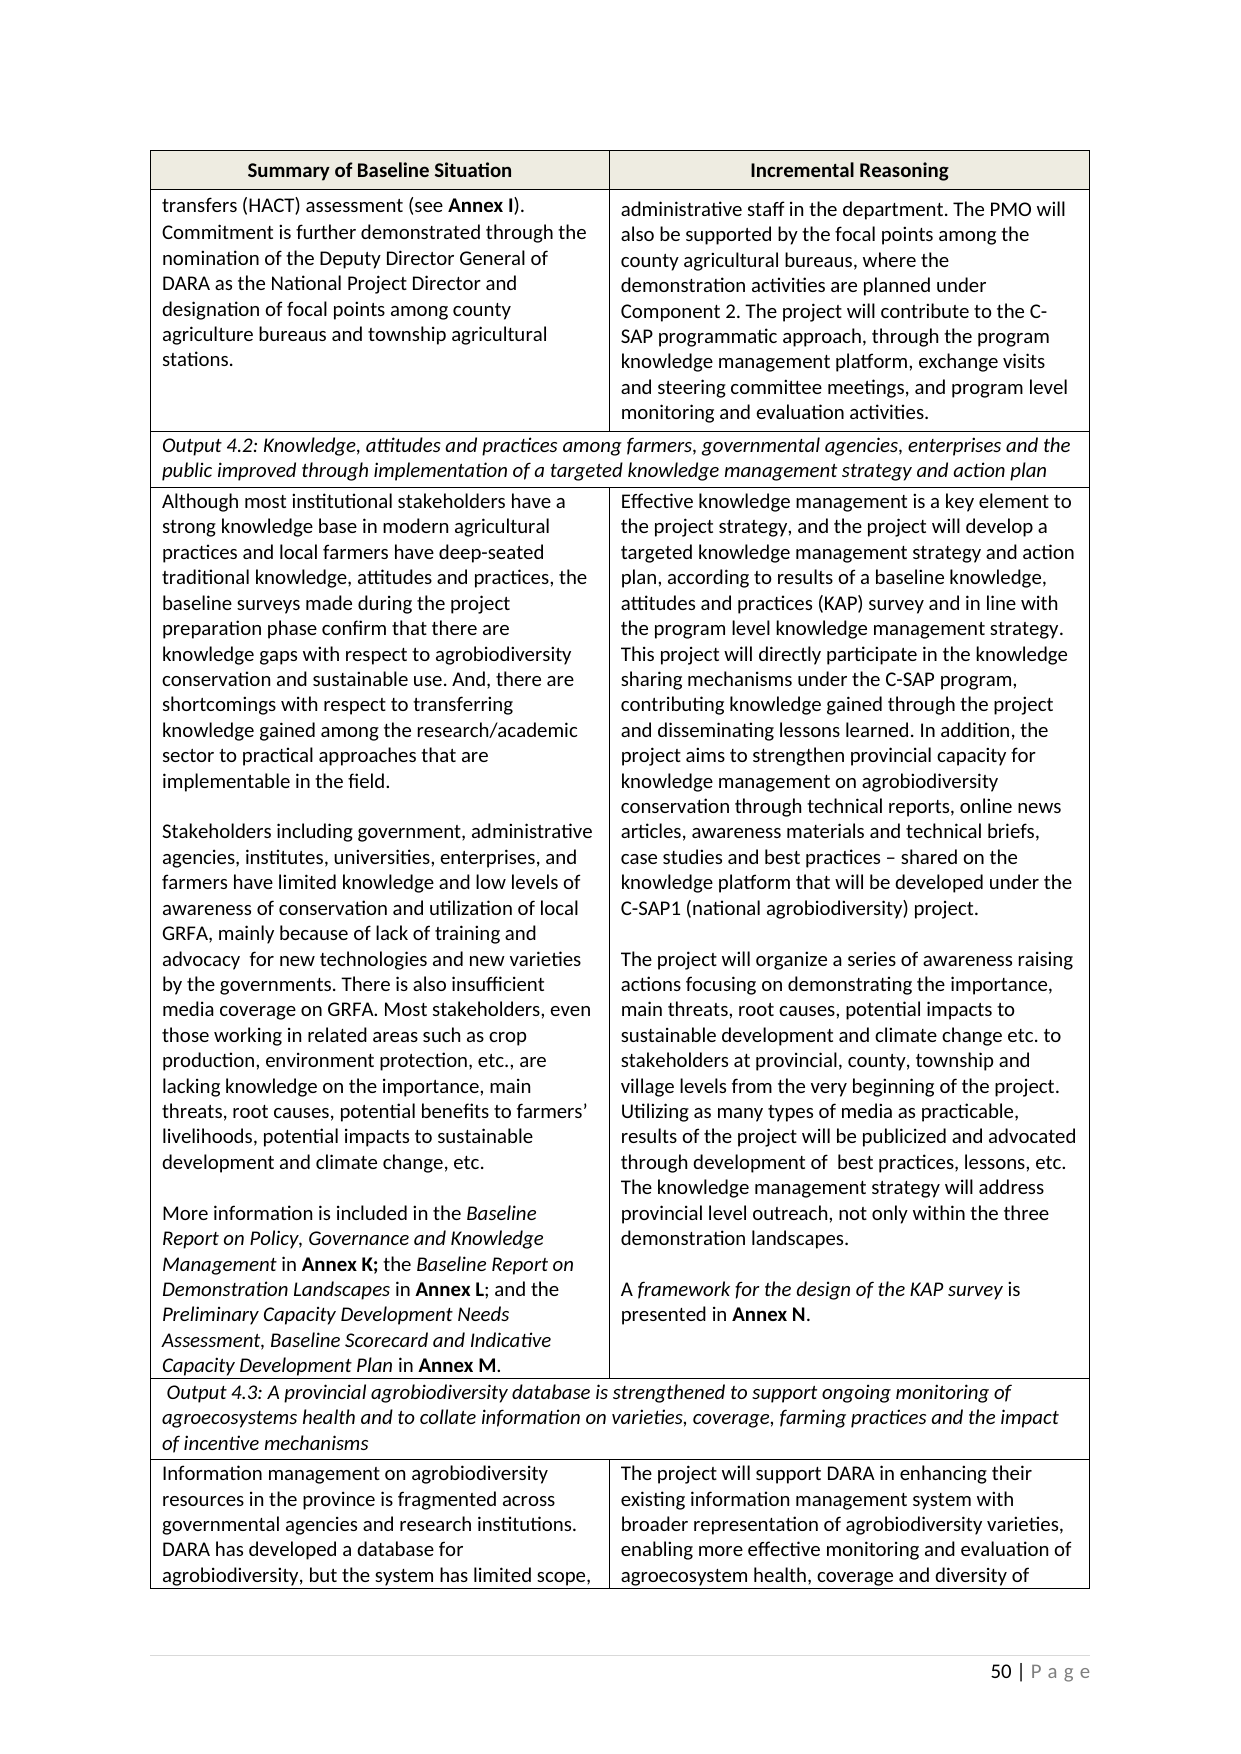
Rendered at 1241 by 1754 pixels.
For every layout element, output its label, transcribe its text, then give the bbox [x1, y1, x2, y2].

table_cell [610, 1460, 1089, 1587]
table_cell Output 4.2: Knowledge, attitudes and practices among farmers, governmental agencies, enterprises and the public improved through implementation of a targeted knowledge management strategy and action plan [151, 432, 1089, 487]
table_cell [151, 190, 609, 431]
table_cell Although most institutional stakeholders have a strong knowledge base in modern agricultural practices and local farmers have deep-seated traditional knowledge, attitudes and practices, the baseline surveys made during the project preparation phase confirm that there are knowledge gaps with respect to agrobiodiversity conservation and sustainable use. And, there are shortcomings with respect to transferring knowledge gained among the research/academic sector to practical approaches that are implementable in the field. Stakeholders including government, administrative agencies, institutes, universities, enterprises, and farmers have limited knowledge and low levels of awareness of conservation and utilization of local GRFA, mainly because of lack of training and advocacy for new technologies and new varieties by the governments. There is also insufficient media coverage on GRFA. Most stakeholders, even those working in related areas such as crop production, environment protection, etc., are lacking knowledge on the importance, main threats, root causes, potential benefits to farmers’ livelihoods, potential impacts to sustainable development and climate change, etc. More information is included in the Baseline Report on Policy, Governance and Knowledge Management in Annex K; the Baseline Report on Demonstration Landscapes in Annex L; and the Preliminary Capacity Development Needs Assessment, Baseline Scorecard and Indicative Capacity Development Plan in Annex M. [151, 488, 609, 1378]
table_header Summary of Baseline Situation [151, 151, 609, 189]
table_header Incremental Reasoning [610, 151, 1089, 189]
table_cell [610, 190, 1089, 431]
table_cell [151, 1460, 609, 1587]
table_cell Effective knowledge management is a key element to the project strategy, and the project will develop a targeted knowledge management strategy and action plan, according to results of a baseline knowledge, attitudes and practices (KAP) survey and in line with the program level knowledge management strategy. This project will directly participate in the knowledge sharing mechanisms under the C-SAP program, contributing knowledge gained through the project and disseminating lessons learned. In addition, the project aims to strengthen provincial capacity for knowledge management on agrobiodiversity conservation through technical reports, online news articles, awareness materials and technical briefs, case studies and best practices – shared on the knowledge platform that will be developed under the C-SAP1 (national agrobiodiversity) project. The project will organize a series of awareness raising actions focusing on demonstrating the importance, main threats, root causes, potential impacts to sustainable development and climate change etc. to stakeholders at provincial, county, township and village levels from the very beginning of the project. Utilizing as many types of media as practicable, results of the project will be publicized and advocated through development of best practices, lessons, etc. The knowledge management strategy will address provincial level outreach, not only within the three demonstration landscapes. A framework for the design of the KAP survey is presented in Annex N. [610, 488, 1089, 1378]
table_cell Output 4.3: A provincial agrobiodiversity database is strengthened to support ongoing monitoring of agroecosystems health and to collate information on varieties, coverage, farming practices and the impact of incentive mechanisms [151, 1379, 1089, 1459]
